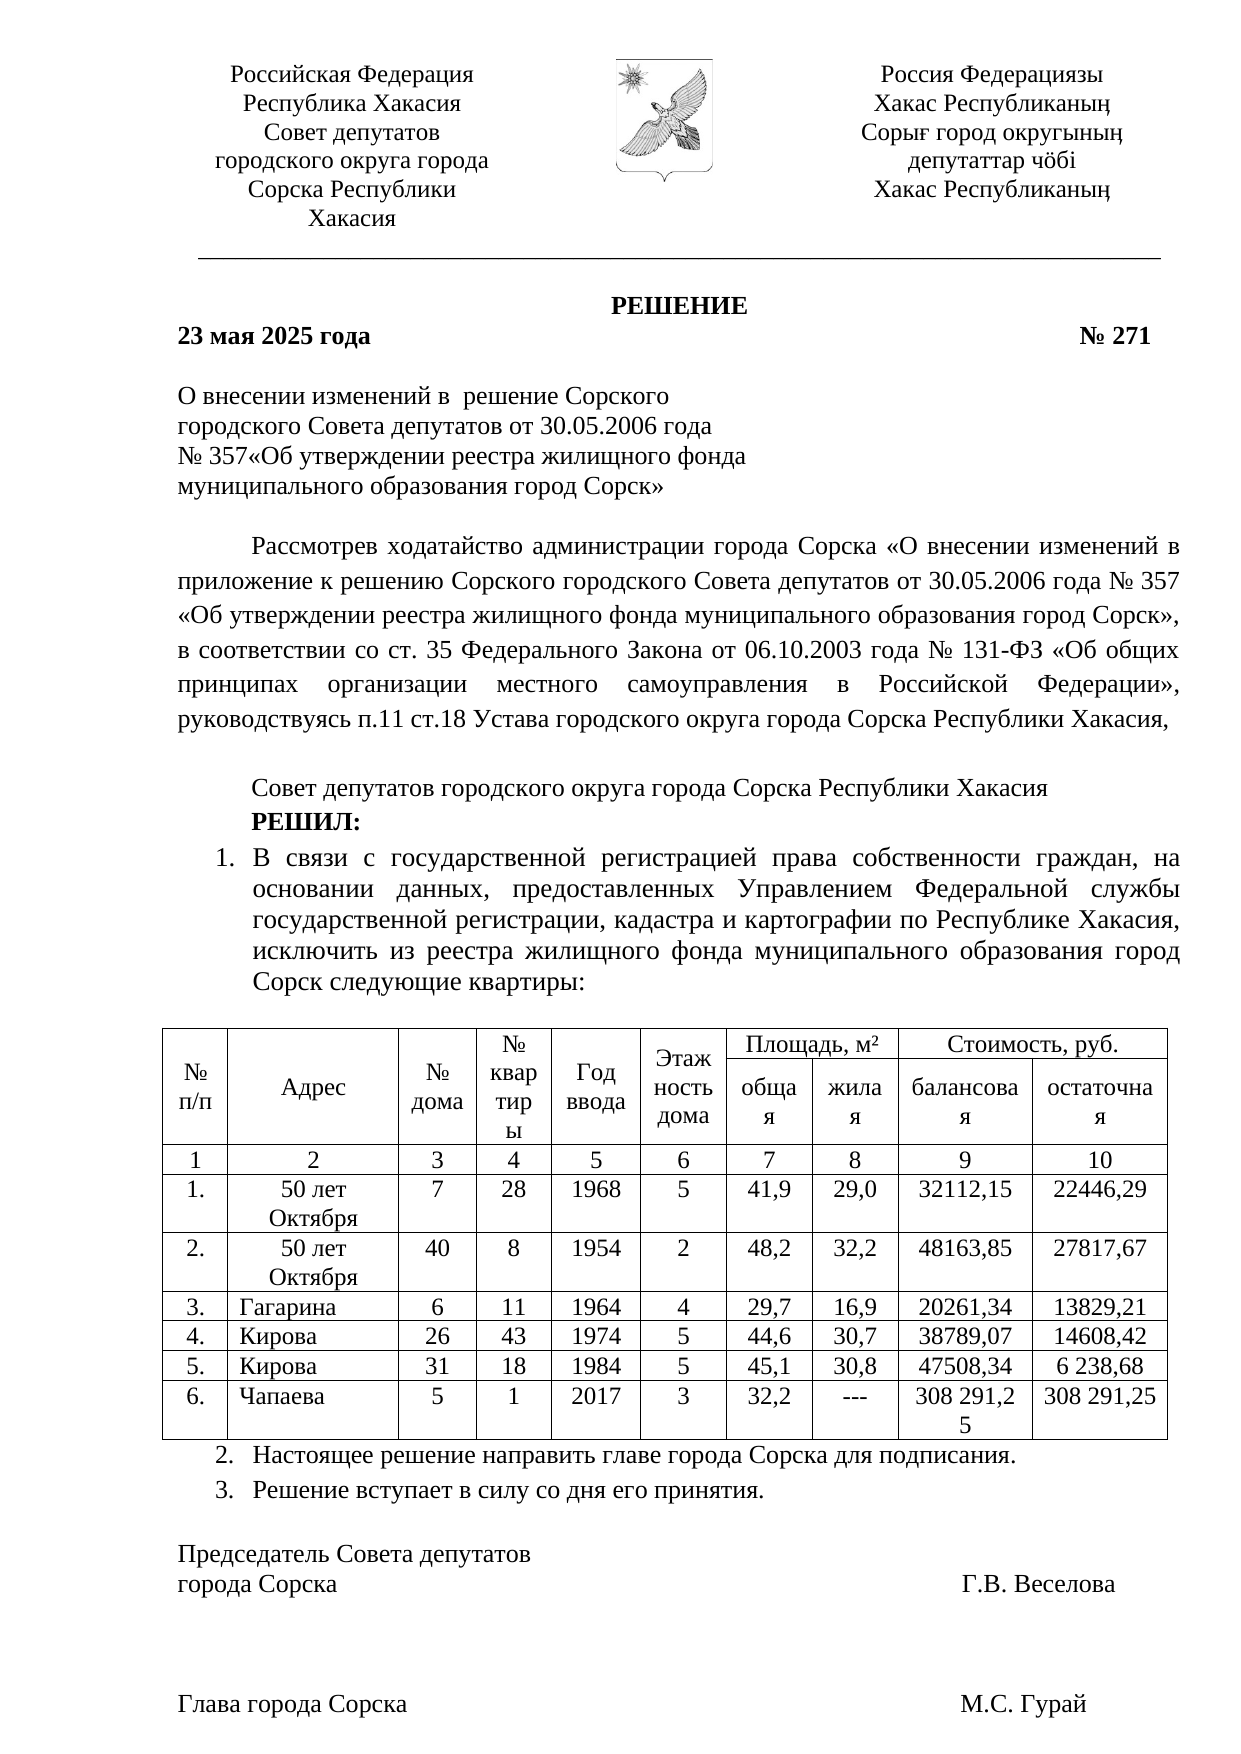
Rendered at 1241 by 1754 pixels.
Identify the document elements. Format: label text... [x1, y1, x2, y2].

table_cell 1954 [552, 1233, 640, 1291]
table_cell 4 [641, 1292, 726, 1320]
text Председатель Совета депутатов [177, 1538, 1181, 1568]
table_cell 48,2 [727, 1233, 812, 1291]
table_cell 308 291,25 [899, 1381, 1032, 1438]
table_cell 44,6 [727, 1321, 812, 1350]
table_cell 14608,42 [1033, 1321, 1167, 1350]
table_cell 5 [641, 1321, 726, 1350]
table_header Этажность дома [641, 1029, 726, 1144]
text О внесении изменений в решение Сорского [177, 380, 1181, 410]
table_cell 2 [641, 1233, 726, 1291]
table_cell 6. [163, 1381, 227, 1438]
table_cell 8 [813, 1145, 898, 1173]
table_cell 20261,34 [899, 1292, 1032, 1320]
table_cell Гагарина [228, 1292, 398, 1320]
table_cell Кирова [228, 1351, 398, 1380]
table_cell 6 [641, 1145, 726, 1173]
table_cell 50 лет Октября [228, 1175, 398, 1232]
table_cell 1974 [552, 1321, 640, 1350]
text 23 мая 2025 года № 271 [177, 320, 1181, 350]
table_cell 6 238,68 [1033, 1351, 1167, 1380]
text Рассмотрев ходатайство администрации города Сорска «О внесении изменений в приложение к решению Сорского городского Совета депутатов от 30.05.2006 года № 357 «Об утверждении реестра жилищного фонда муниципального образования город Сорск», в соответствии со ст. 35 Федерального Закона от 06.10.2003 года № 131-ФЗ «Об общих принципах организации местного самоуправления в Российской Федерации», руководствуясь п.11 ст.18 Устава городского округа города Сорска Республики Хакасия, [177, 530, 1181, 733]
table_cell 6 [399, 1292, 476, 1320]
table_cell 38789,07 [899, 1321, 1032, 1350]
table_cell жилая [813, 1059, 898, 1144]
table_cell 22446,29 [1033, 1175, 1167, 1232]
table_header № п/п [163, 1029, 227, 1144]
table_cell 3 [399, 1145, 476, 1173]
text № 357«Об утверждении реестра жилищного фонда [177, 440, 1181, 470]
table_cell 4. [163, 1321, 227, 1350]
table_cell 26 [399, 1321, 476, 1350]
table_cell 45,1 [727, 1351, 812, 1380]
table_cell 1968 [552, 1175, 640, 1232]
text муниципального образования город Сорск» [177, 470, 1181, 500]
table_cell остаточная [1033, 1059, 1167, 1144]
table_cell 8 [477, 1233, 551, 1291]
table_cell общая [727, 1059, 812, 1144]
table_cell 1 [163, 1145, 227, 1173]
text РЕШИЛ: [177, 806, 1181, 836]
table_header № дома [399, 1029, 476, 1144]
table_header Адрес [228, 1029, 398, 1144]
table_cell 27817,67 [1033, 1233, 1167, 1291]
table_cell 5 [641, 1351, 726, 1380]
table_cell 13829,21 [1033, 1292, 1167, 1320]
table_cell 30,7 [813, 1321, 898, 1350]
table_cell 28 [477, 1175, 551, 1232]
table_cell балансовая [899, 1059, 1032, 1144]
table_cell 29,0 [813, 1175, 898, 1232]
table_cell 3 [641, 1381, 726, 1438]
list Решение вступает в силу со дня его принятия. [215, 1474, 1181, 1504]
table_cell 50 лет Октября [228, 1233, 398, 1291]
table_cell 2. [163, 1233, 227, 1291]
table_cell 1 [477, 1381, 551, 1438]
list В связи с государственной регистрацией права собственности граждан, на основании данных, предоставленных Управлением Федеральной службы государственной регистрации, кадастра и картографии по Республике Хакасия, исключить из реестра жилищного фонда муниципального образования город Сорск следующие квартиры: [215, 841, 1181, 996]
table_header Российская Федерация Республика Хакасия Совет депутатов городского округа города Сорска Республики Хакасия [198, 31, 506, 232]
table_cell 30,8 [813, 1351, 898, 1380]
text города Сорска Г.В. Веселова [177, 1568, 1181, 1598]
table_cell 5 [552, 1145, 640, 1173]
table_cell 11 [477, 1292, 551, 1320]
table_cell 16,9 [813, 1292, 898, 1320]
table_header Россия Федерациязы Хакас Республиканыӊ Сорығ город округыныӊ депутаттар чӧбi Хакас Республиканыӊ [823, 31, 1161, 232]
table_cell 2 [228, 1145, 398, 1173]
table_cell 3. [163, 1292, 227, 1320]
text городского Совета депутатов от 30.05.2006 года [177, 410, 1181, 440]
table_cell 10 [1033, 1145, 1167, 1173]
table_cell 29,7 [727, 1292, 812, 1320]
table_cell Кирова [228, 1321, 398, 1350]
table_cell 47508,34 [899, 1351, 1032, 1380]
text РЕШЕНИЕ [177, 290, 1181, 320]
table_cell 1964 [552, 1292, 640, 1320]
table_header Стоимость, руб. [899, 1029, 1167, 1057]
table_cell 40 [399, 1233, 476, 1291]
table_cell 7 [399, 1175, 476, 1232]
text Глава города Сорска М.С. Гурай [177, 1688, 1181, 1718]
table_header Год ввода [552, 1029, 640, 1144]
table_cell 4 [477, 1145, 551, 1173]
table_cell 32,2 [727, 1381, 812, 1438]
text _____________________________________________________________________________ [177, 233, 1181, 262]
table_cell 7 [727, 1145, 812, 1173]
table_header [507, 31, 822, 232]
table_cell 308 291,25 [1033, 1381, 1167, 1438]
table_cell --- [813, 1381, 898, 1438]
table_cell 43 [477, 1321, 551, 1350]
table_cell Чапаева [228, 1381, 398, 1438]
table_cell 18 [477, 1351, 551, 1380]
table_cell 48163,85 [899, 1233, 1032, 1291]
table_cell 1984 [552, 1351, 640, 1380]
text Совет депутатов городского округа города Сорска Республики Хакасия [177, 772, 1181, 802]
table_cell 32,2 [813, 1233, 898, 1291]
table_cell 32112,15 [899, 1175, 1032, 1232]
list Настоящее решение направить главе города Сорска для подписания. [215, 1439, 1181, 1469]
table_header Площадь, м² [727, 1029, 898, 1057]
table_cell 9 [899, 1145, 1032, 1173]
table_header № квартиры [477, 1029, 551, 1144]
picture [616, 59, 713, 182]
table_cell 5. [163, 1351, 227, 1380]
table_cell 5 [641, 1175, 726, 1232]
table_cell 2017 [552, 1381, 640, 1438]
table_cell 31 [399, 1351, 476, 1380]
table_cell 1. [163, 1175, 227, 1232]
table_cell 5 [399, 1381, 476, 1438]
table_cell 41,9 [727, 1175, 812, 1232]
